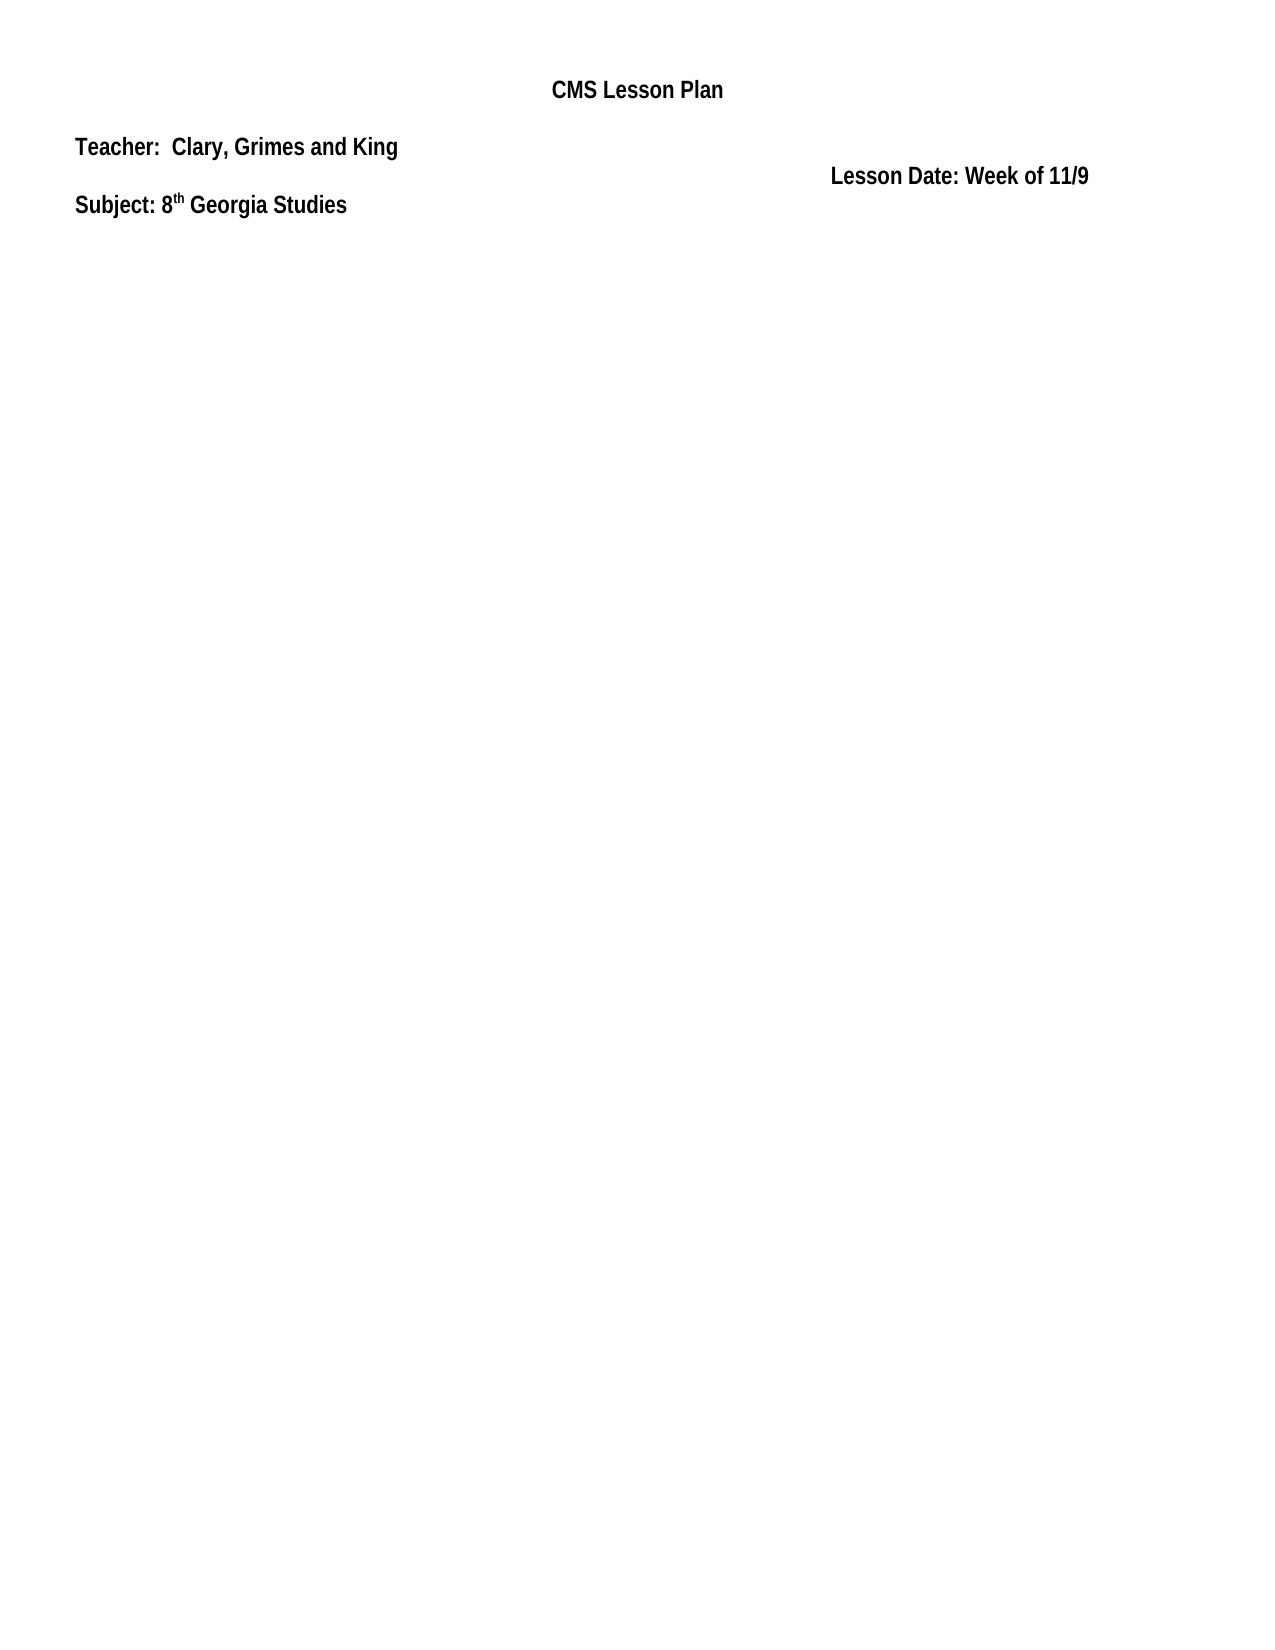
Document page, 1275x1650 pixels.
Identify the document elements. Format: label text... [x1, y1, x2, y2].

title Teacher: Clary, Grimes and King Lesson Date: Week of 11/9 [75, 132, 1200, 189]
title Subject: 8th Georgia Studies [75, 189, 1200, 247]
title CMS Lesson Plan [75, 75, 1200, 104]
